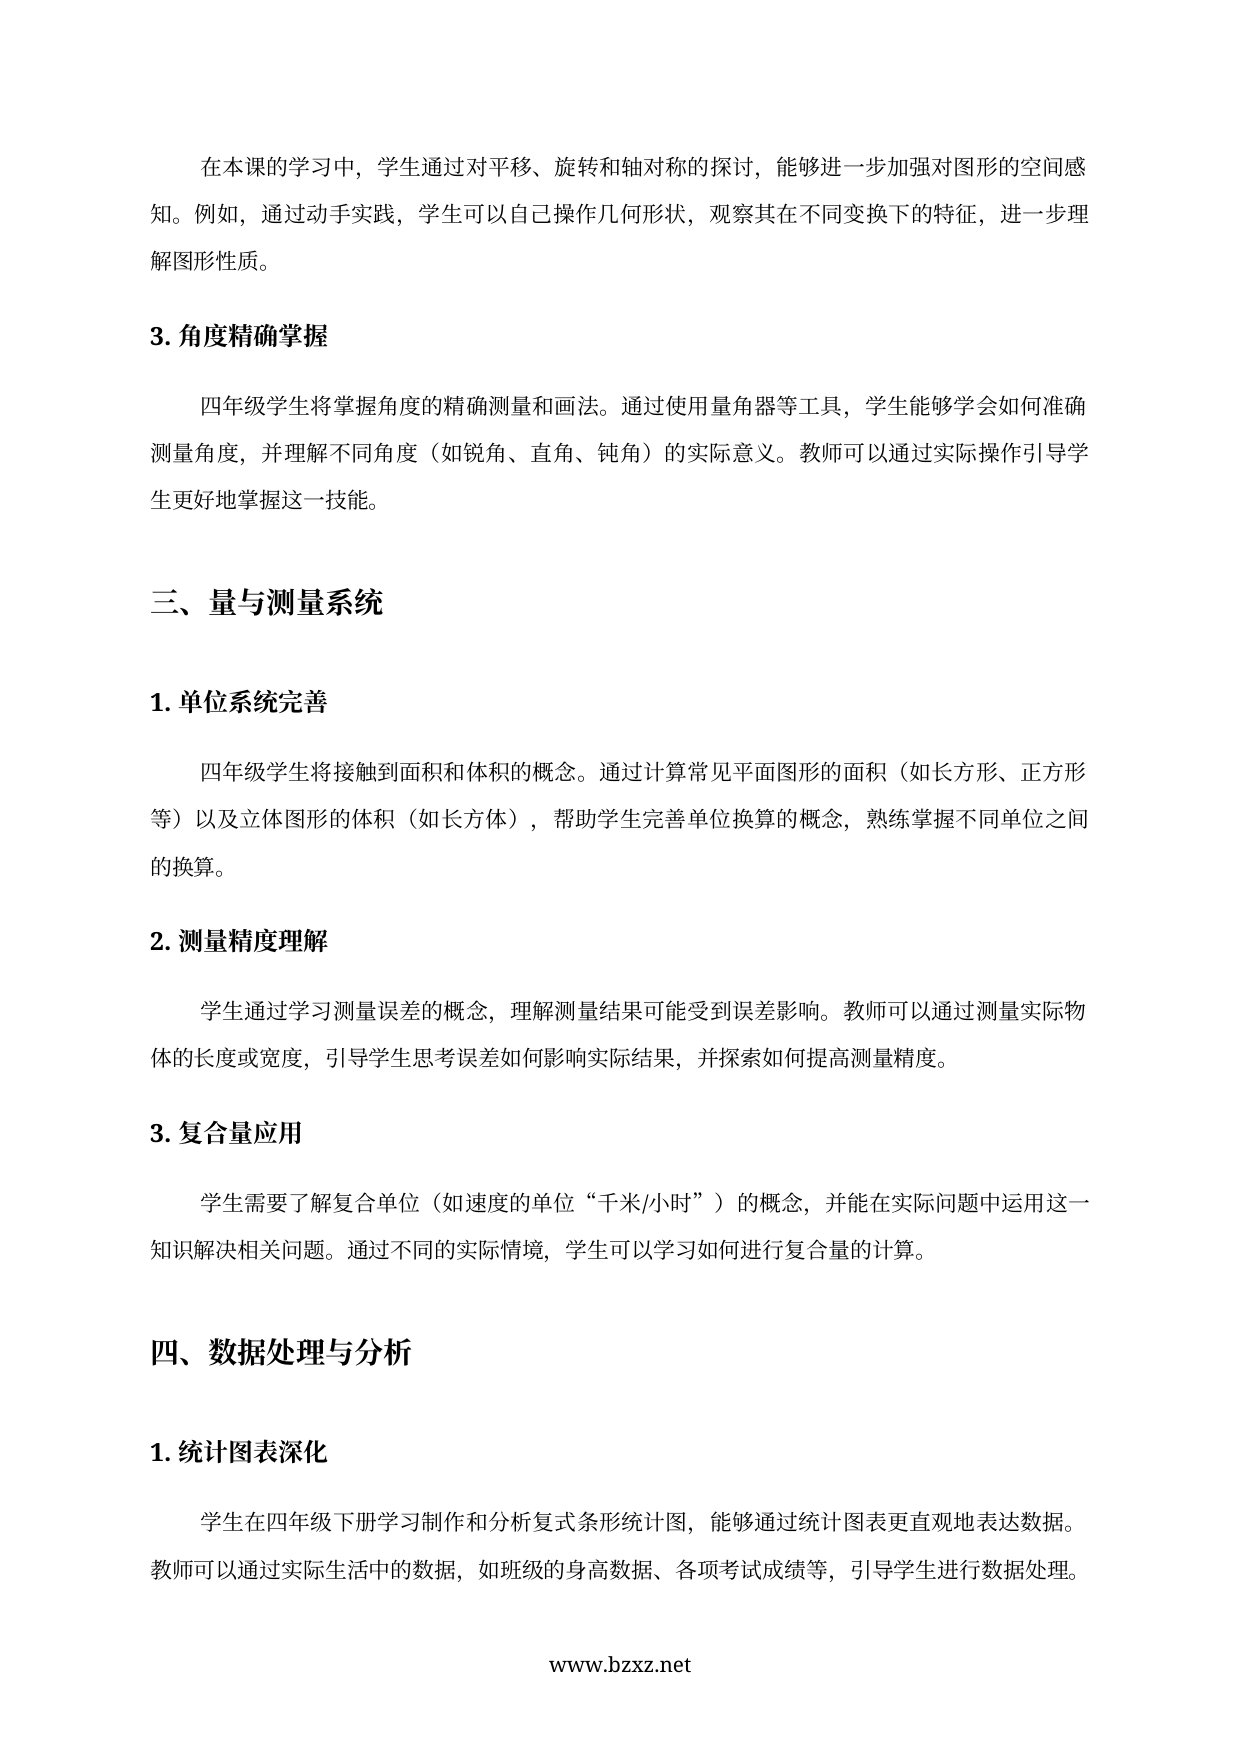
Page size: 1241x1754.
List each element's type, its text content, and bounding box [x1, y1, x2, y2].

text 四年级学生将接触到面积和体积的概念。通过计算常见平面图形的面积（如长方形、正方形等）以及立体图形的体积（如长方体），帮助学生完善单位换算的概念，熟练掌握不同单位之间的换算。 [150, 755, 1090, 881]
subtitle 三、量与测量系统 [150, 579, 1090, 621]
subtitle 1. 单位系统完善 [150, 683, 1090, 719]
text 四年级学生将掌握角度的精确测量和画法。通过使用量角器等工具，学生能够学会如何准确测量角度，并理解不同角度（如锐角、直角、钝角）的实际意义。教师可以通过实际操作引导学生更好地掌握这一技能。 [150, 389, 1090, 515]
text 在本课的学习中，学生通过对平移、旋转和轴对称的探讨，能够进一步加强对图形的空间感知。例如，通过动手实践，学生可以自己操作几何形状，观察其在不同变换下的特征，进一步理解图形性质。 [150, 150, 1090, 276]
subtitle 1. 统计图表深化 [150, 1433, 1090, 1469]
subtitle 3. 复合量应用 [150, 1114, 1090, 1150]
text 学生通过学习测量误差的概念，理解测量结果可能受到误差影响。教师可以通过测量实际物体的长度或宽度，引导学生思考误差如何影响实际结果，并探索如何提高测量精度。 [150, 994, 1090, 1073]
subtitle 2. 测量精度理解 [150, 922, 1090, 958]
text 学生在四年级下册学习制作和分析复式条形统计图，能够通过统计图表更直观地表达数据。教师可以通过实际生活中的数据，如班级的身高数据、各项考试成绩等，引导学生进行数据处理。 [150, 1506, 1090, 1584]
text 学生需要了解复合单位（如速度的单位“千米/小时”）的概念，并能在实际问题中运用这一知识解决相关问题。通过不同的实际情境，学生可以学习如何进行复合量的计算。 [150, 1186, 1090, 1265]
subtitle 3. 角度精确掌握 [150, 317, 1090, 353]
subtitle 四、数据处理与分析 [150, 1330, 1090, 1372]
